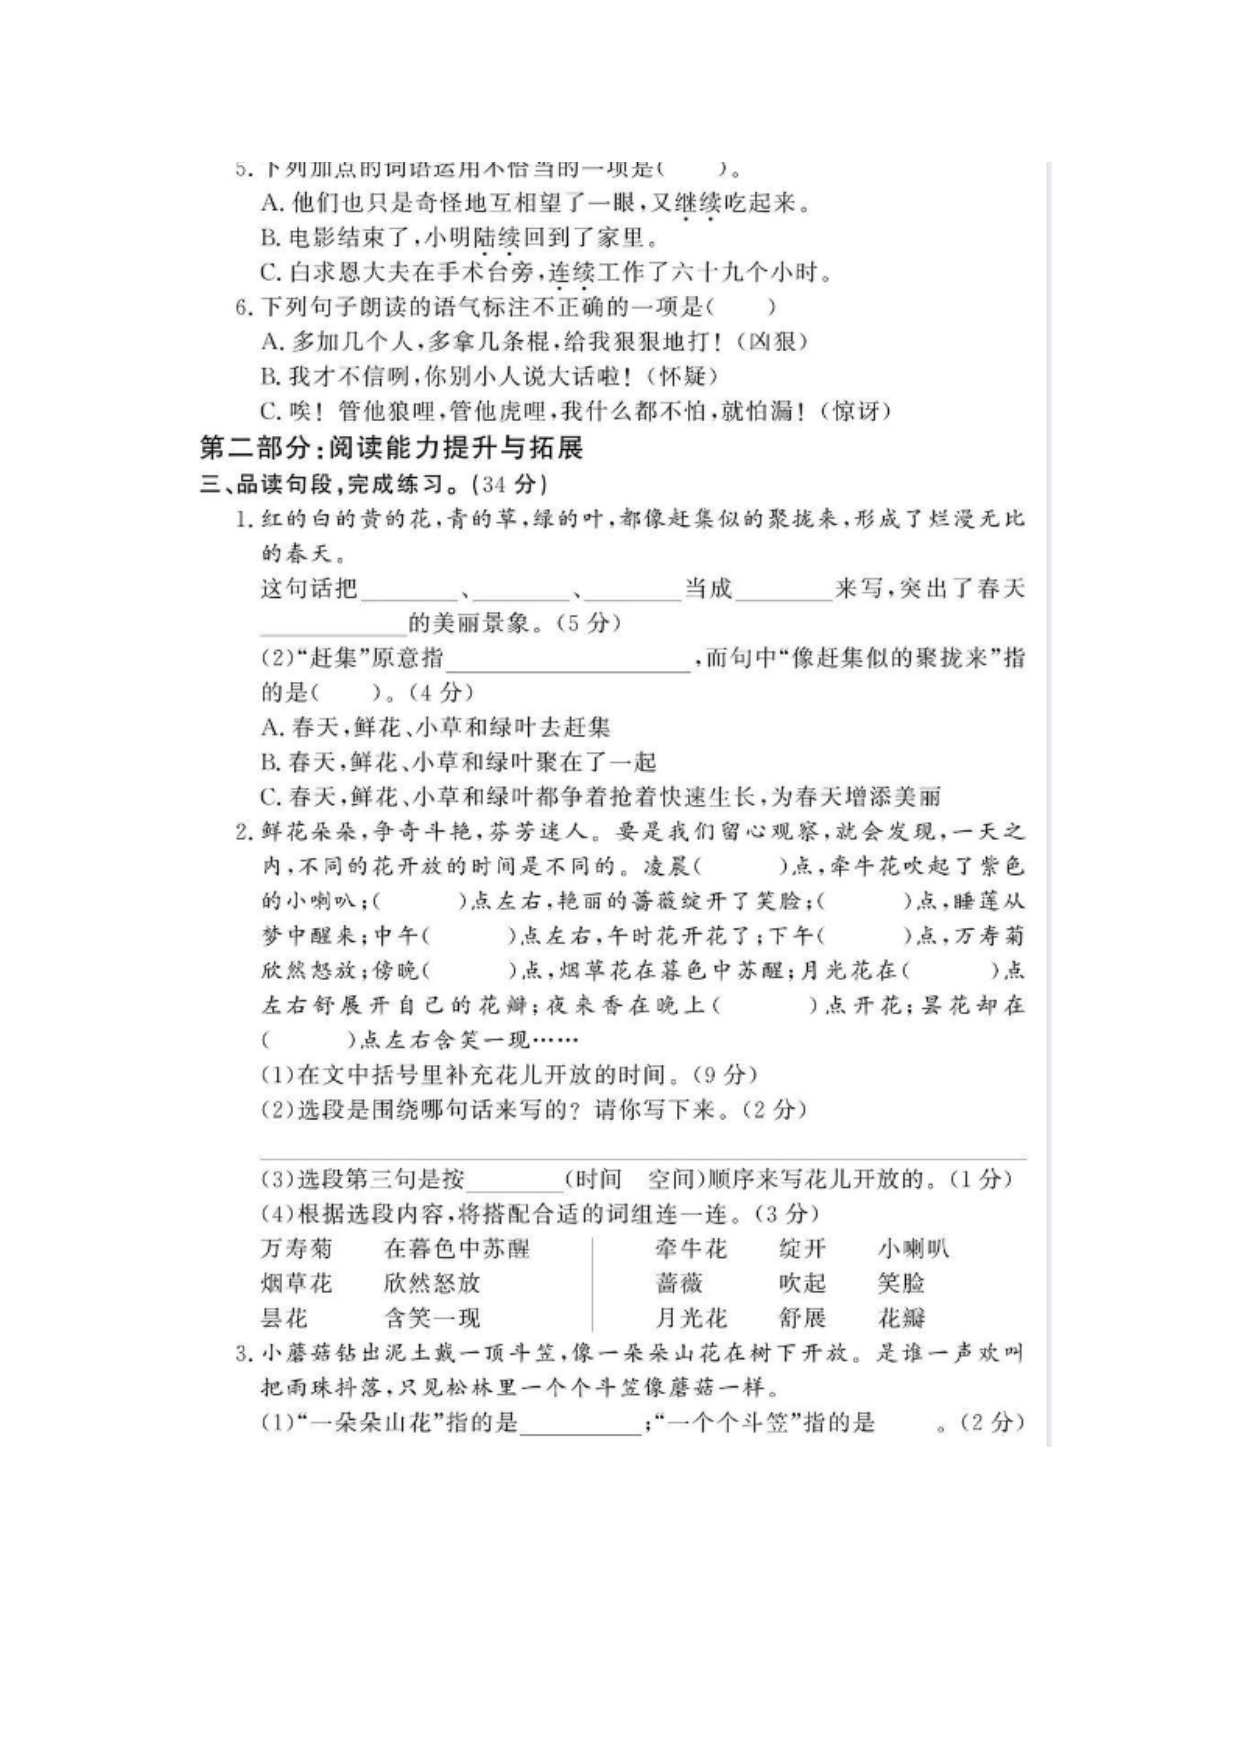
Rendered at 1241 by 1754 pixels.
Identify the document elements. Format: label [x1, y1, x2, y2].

picture [187, 162, 1053, 1447]
